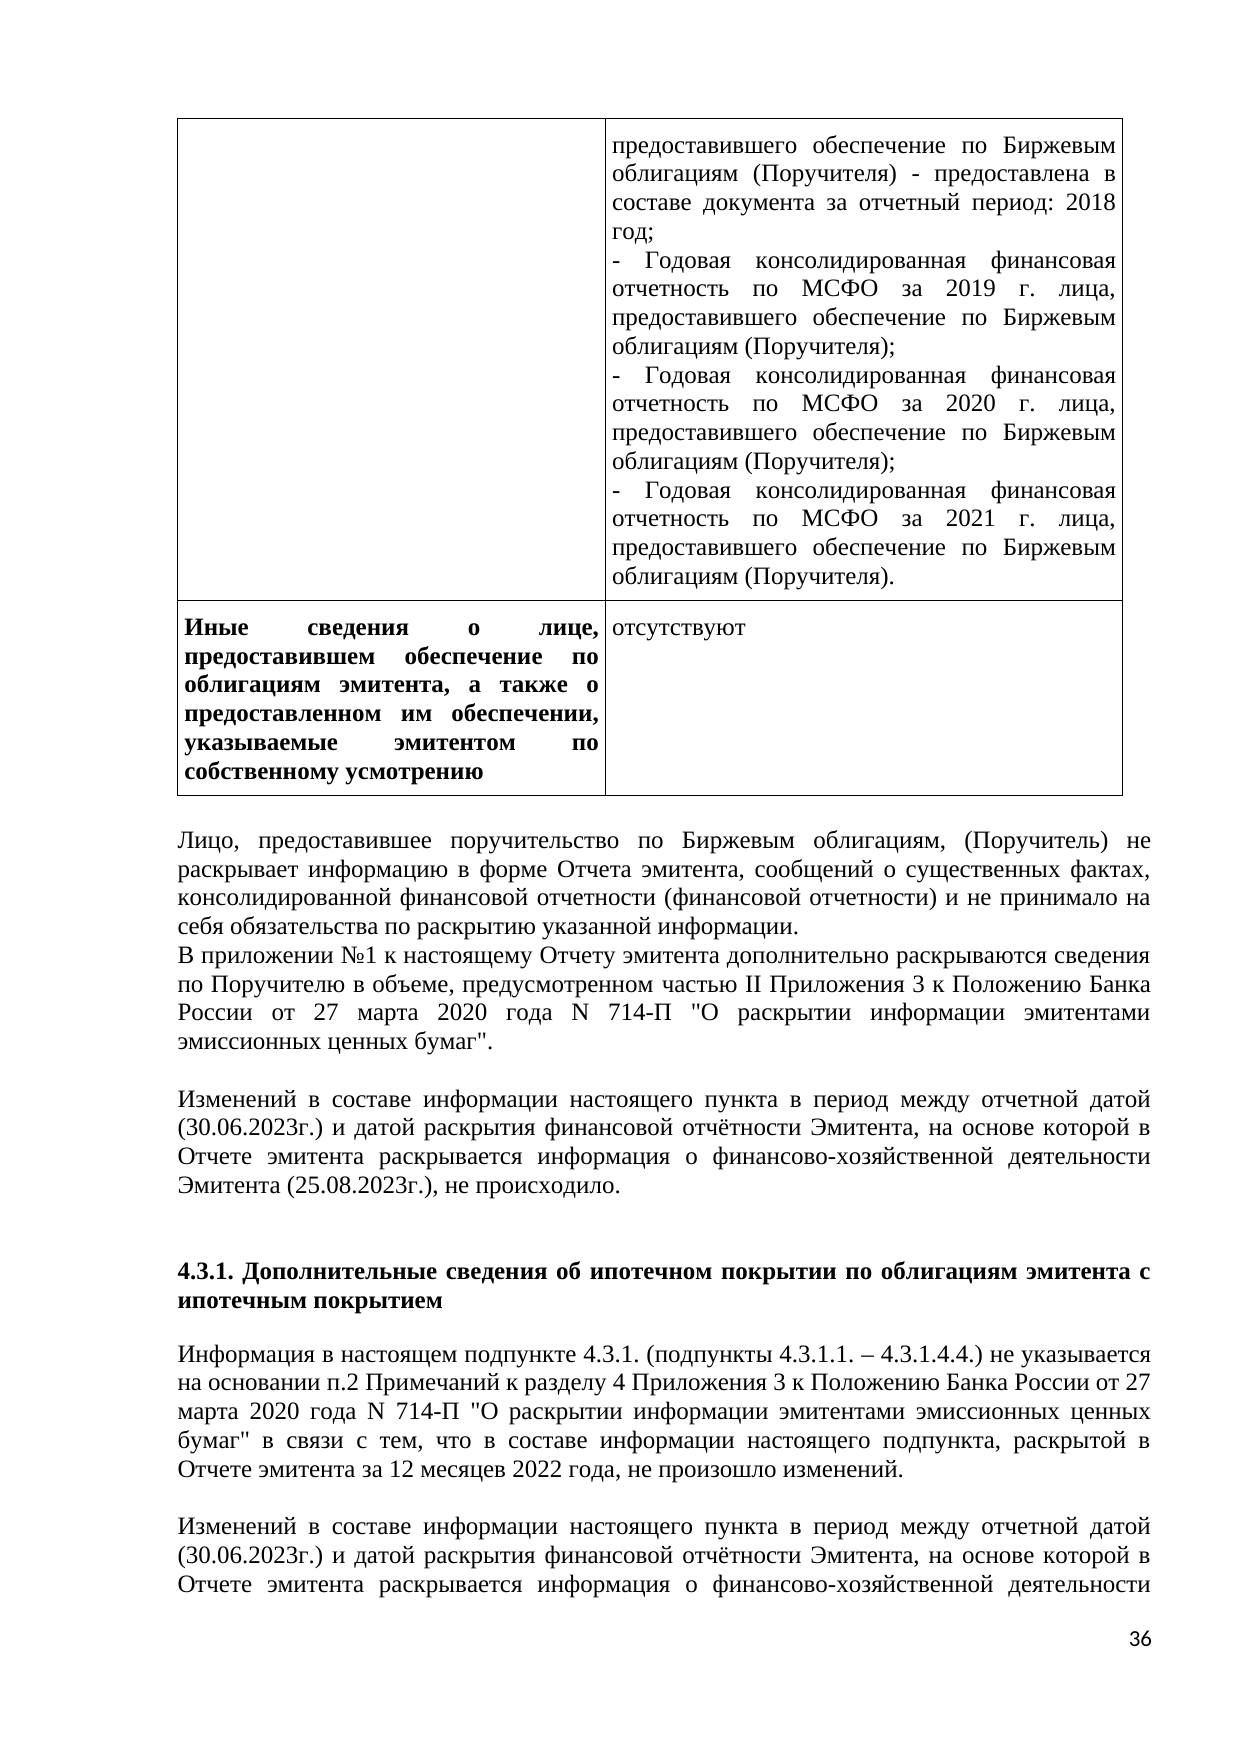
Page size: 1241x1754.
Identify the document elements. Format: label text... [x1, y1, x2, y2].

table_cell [178, 119, 605, 600]
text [177, 1511, 1152, 1597]
text Лицо, предоставившее поручительство по Биржевым облигациям, (Поручитель) не раскрывает информацию в форме Отчета эмитента, сообщений о существенных фактах, консолидированной финансовой отчетности (финансовой отчетности) и не принимало на себя обязательства по раскрытию указанной информации. [177, 825, 1152, 940]
table_cell отсутствуют [606, 601, 1122, 795]
text В приложении №1 к настоящему Отчету эмитента дополнительно раскрываются сведения по Поручителю в объеме, предусмотренном частью II Приложения 3 к Положению Банка России от 27 марта 2020 года N 714-П "О раскрытии информации эмитентами эмиссионных ценных бумаг". [177, 940, 1152, 1055]
text 4.3.1. Дополнительные сведения об ипотечном покрытии по облигациям эмитента с ипотечным покрытием [177, 1256, 1152, 1314]
text Информация в настоящем подпункте 4.3.1. (подпункты 4.3.1.1. – 4.3.1.4.4.) не указывается на основании п.2 Примечаний к разделу 4 Приложения 3 к Положению Банка России от 27 марта 2020 года N 714-П "О раскрытии информации эмитентами эмиссионных ценных бумаг" в связи с тем, что в составе информации настоящего подпункта, раскрытой в Отчете эмитента за 12 месяцев 2022 года, не произошло изменений. [177, 1339, 1152, 1482]
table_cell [606, 119, 1122, 600]
table_cell Иные сведения о лице, предоставившем обеспечение по облигациям эмитента, а также о предоставленном им обеспечении, указываемые эмитентом по собственному усмотрению [178, 601, 605, 795]
